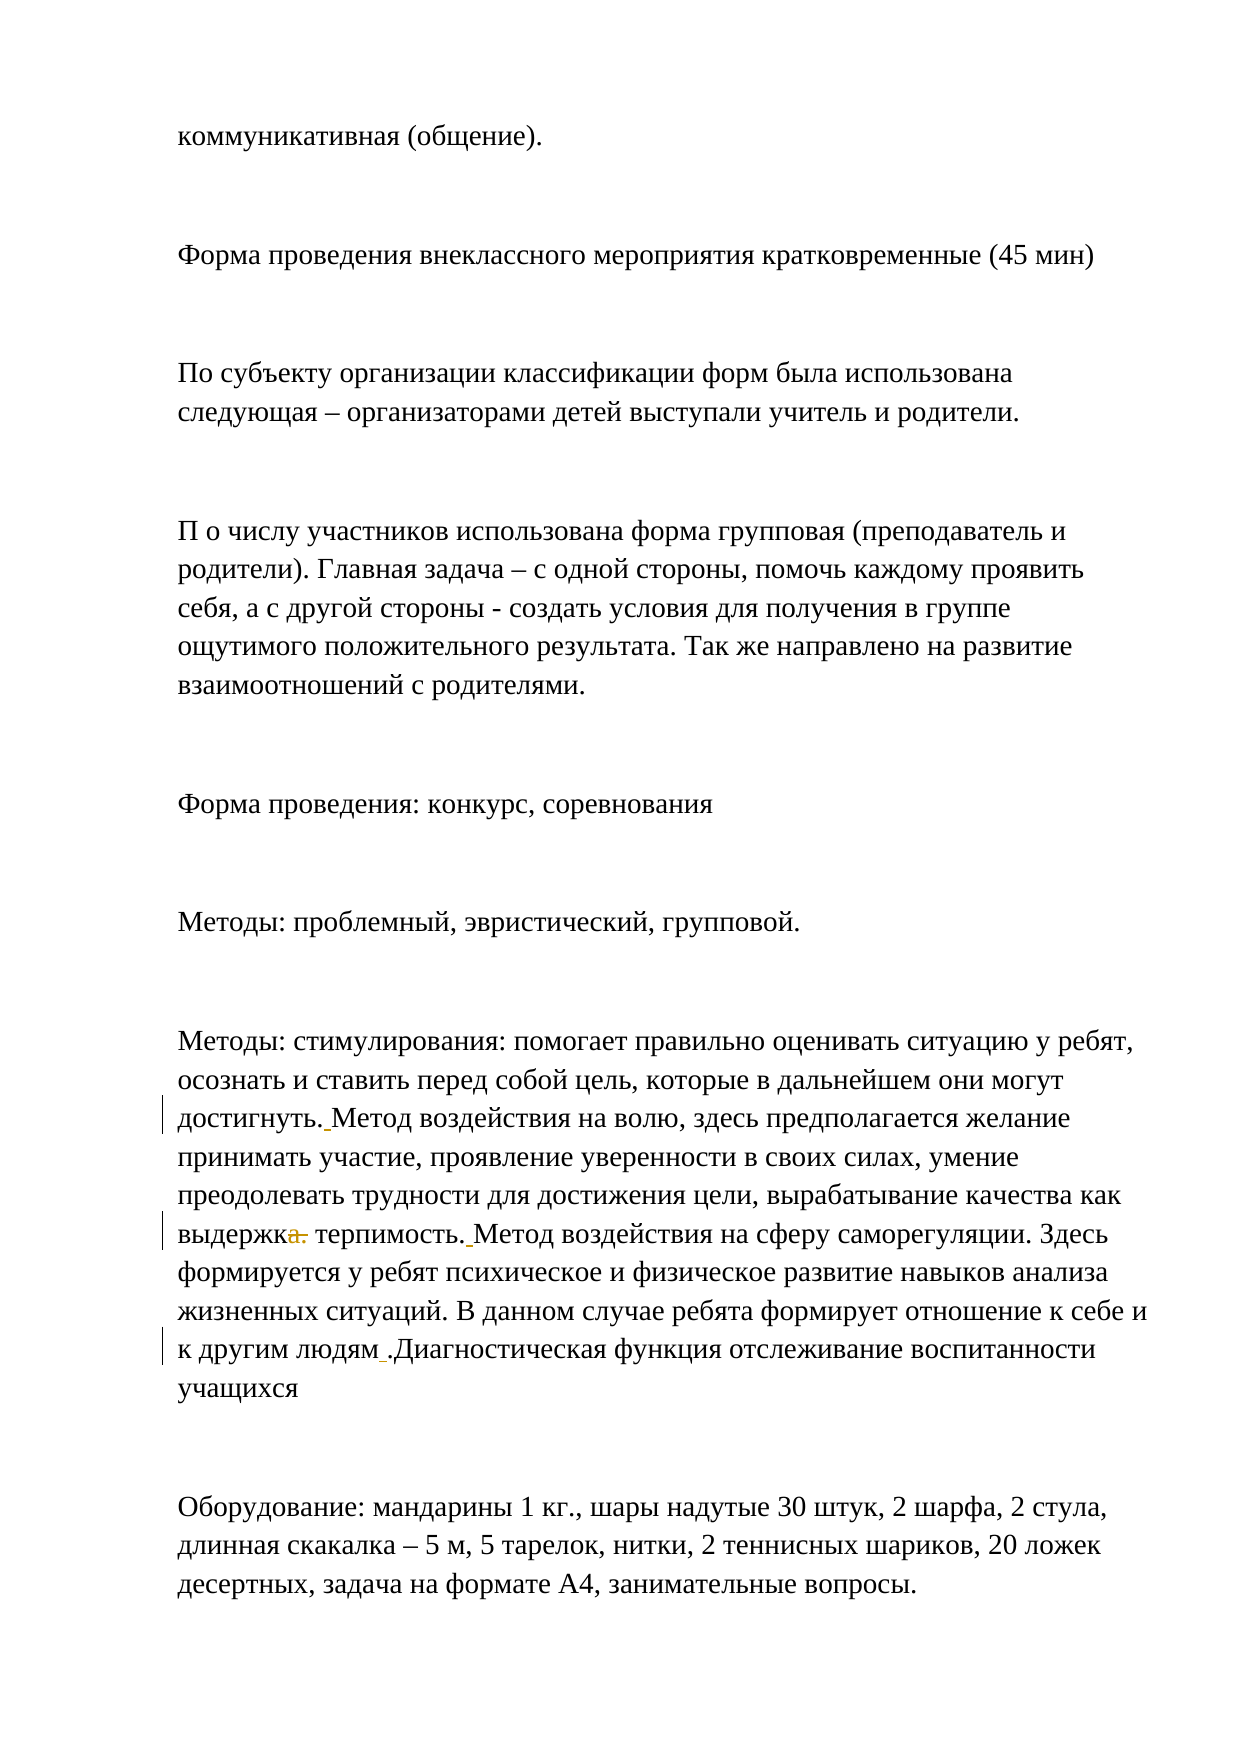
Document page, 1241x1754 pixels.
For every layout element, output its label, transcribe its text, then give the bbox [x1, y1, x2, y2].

text Методы: стимулирования: помогает правильно оценивать ситуацию у ребят, осознать и ставить перед собой цель, которые в дальнейшем они могут достигнуть.Метод воздействия на волю, здесь предполагается желание принимать участие, проявление уверенности в своих силах, умение преодолевать трудности для достижения цели, вырабатывание качества как выдержк терпимость.Метод воздействия на сферу саморегуляции. Здесь формируется у ребят психическое и физическое развитие навыков анализа жизненных ситуаций. В данном случае ребята формирует отношение к себе и к другим людям.Диагностическая функция отслеживание воспитанности учащихся [177, 1023, 1152, 1404]
text По субъекту организации классификации форм была использована следующая – организаторами детей выступали учитель и родители. [177, 356, 1152, 428]
text Форма проведения внеклассного мероприятия кратковременные (45 мин) [177, 237, 1152, 270]
text коммуникативная (общение). [177, 118, 1152, 152]
text Методы: проблемный, эвристический, групповой. [177, 904, 1152, 938]
text Оборудование: мандарины 1 кг., шары надутые 30 штук, 2 шарфа, 2 стула, длинная скакалка – 5 м, 5 тарелок, нитки, 2 теннисных шариков, 20 ложек десертных, задача на формате А4, занимательные вопросы. [177, 1489, 1152, 1599]
text П о числу участников использована форма групповая (преподаватель и родители). Главная задача – с одной стороны, помочь каждому проявить себя, а с другой стороны - создать условия для получения в группе ощутимого положительного результата. Так же направлено на развитие взаимоотношений с родителями. [177, 513, 1152, 701]
text Форма проведения: конкурс, соревнования [177, 786, 1152, 819]
